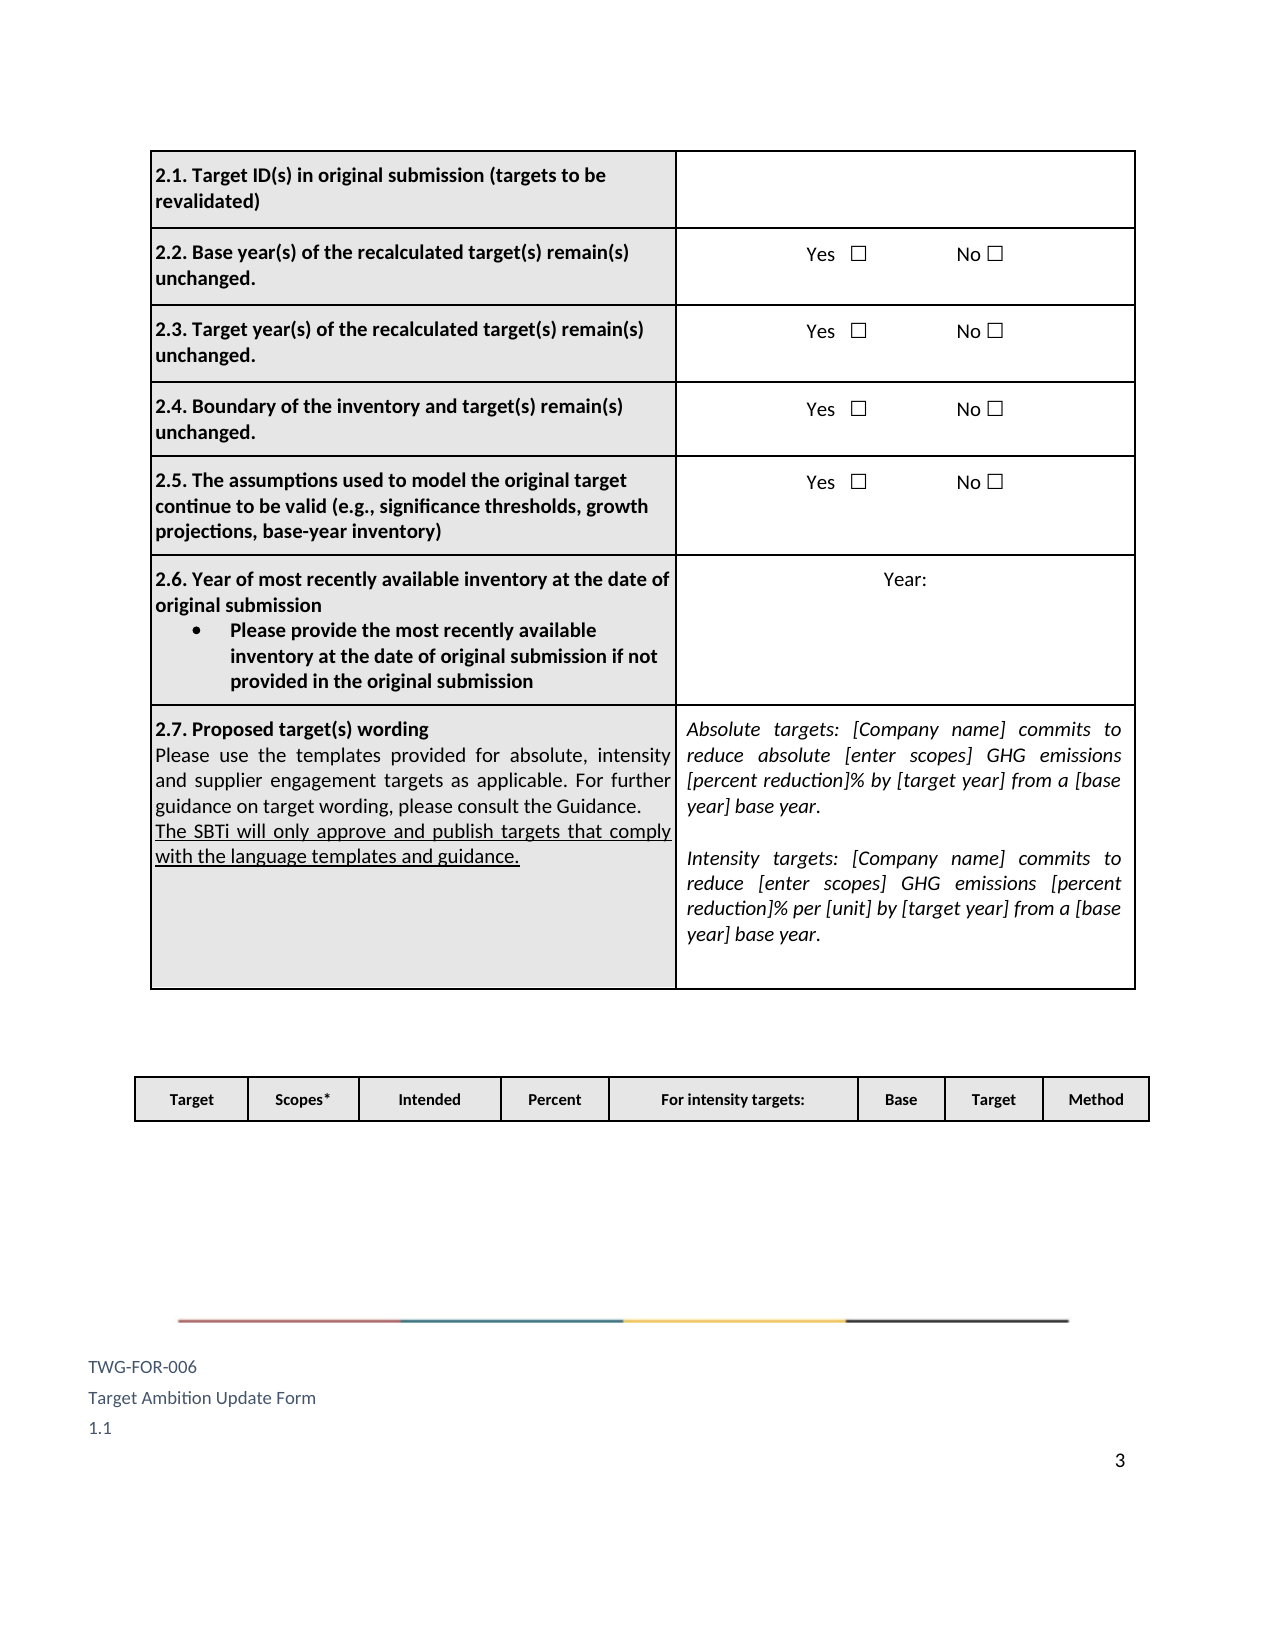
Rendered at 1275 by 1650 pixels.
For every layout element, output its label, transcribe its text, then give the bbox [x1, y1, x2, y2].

table_cell Yes ☐ No ☐ [677, 383, 1134, 455]
table_header Target ID (same as original) [136, 1078, 247, 1120]
table_cell Yes ☐ No ☐ [677, 457, 1134, 554]
table_cell 2.1. Target ID(s) in original submission (targets to be revalidated) [152, 152, 675, 227]
table_cell [677, 152, 1134, 227]
table_header Scopes* [249, 1078, 358, 1120]
table_cell 2.2. Base year(s) of the recalculated target(s) remain(s) unchanged. [152, 229, 675, 304]
table_header Intended temperature alignment (WB-2°C, 1.5°C) [360, 1078, 500, 1120]
table_header Target year [946, 1078, 1042, 1120]
table_header Percent change from base year (%) [502, 1078, 608, 1120]
table_header For intensity targets: [610, 1078, 857, 1120]
table_cell 2.6. Year of most recently available inventory at the date of original submission Please provide the most recently available inventory at the date of original submission if not provided in the original submission [152, 556, 675, 704]
table_cell Yes ☐ No ☐ [677, 229, 1134, 304]
table_cell Absolute targets: [Company name] commits to reduce absolute [enter scopes] GHG emissions [percent reduction]% by [target year] from a [base year] base year. Intensity targets: [Company name] commits to reduce [enter scopes] GHG emissions [percent reduction]% per [unit] by [target year] from a [base year] base year. [677, 706, 1134, 987]
table_cell 2.7. Proposed target(s) wording Please use the templates provided for absolute, intensity and supplier engagement targets as applicable. For further guidance on target wording, please consult the Guidance. The SBTi will only approve and publish targets that comply with the language templates and guidance. [152, 706, 675, 987]
table_header Method used to model target [1044, 1078, 1148, 1120]
table_cell 2.3. Target year(s) of the recalculated target(s) remain(s) unchanged. [152, 306, 675, 381]
table_cell Year: [677, 556, 1134, 704]
table_cell 2.5. The assumptions used to model the original target continue to be valid (e.g., significance thresholds, growth projections, base-year inventory) [152, 457, 675, 554]
picture [173, 1315, 1099, 1323]
table_cell Yes ☐ No ☐ [677, 306, 1134, 381]
table_cell 2.4. Boundary of the inventory and target(s) remain(s) unchanged. [152, 383, 675, 455]
table_header Base year [859, 1078, 944, 1120]
